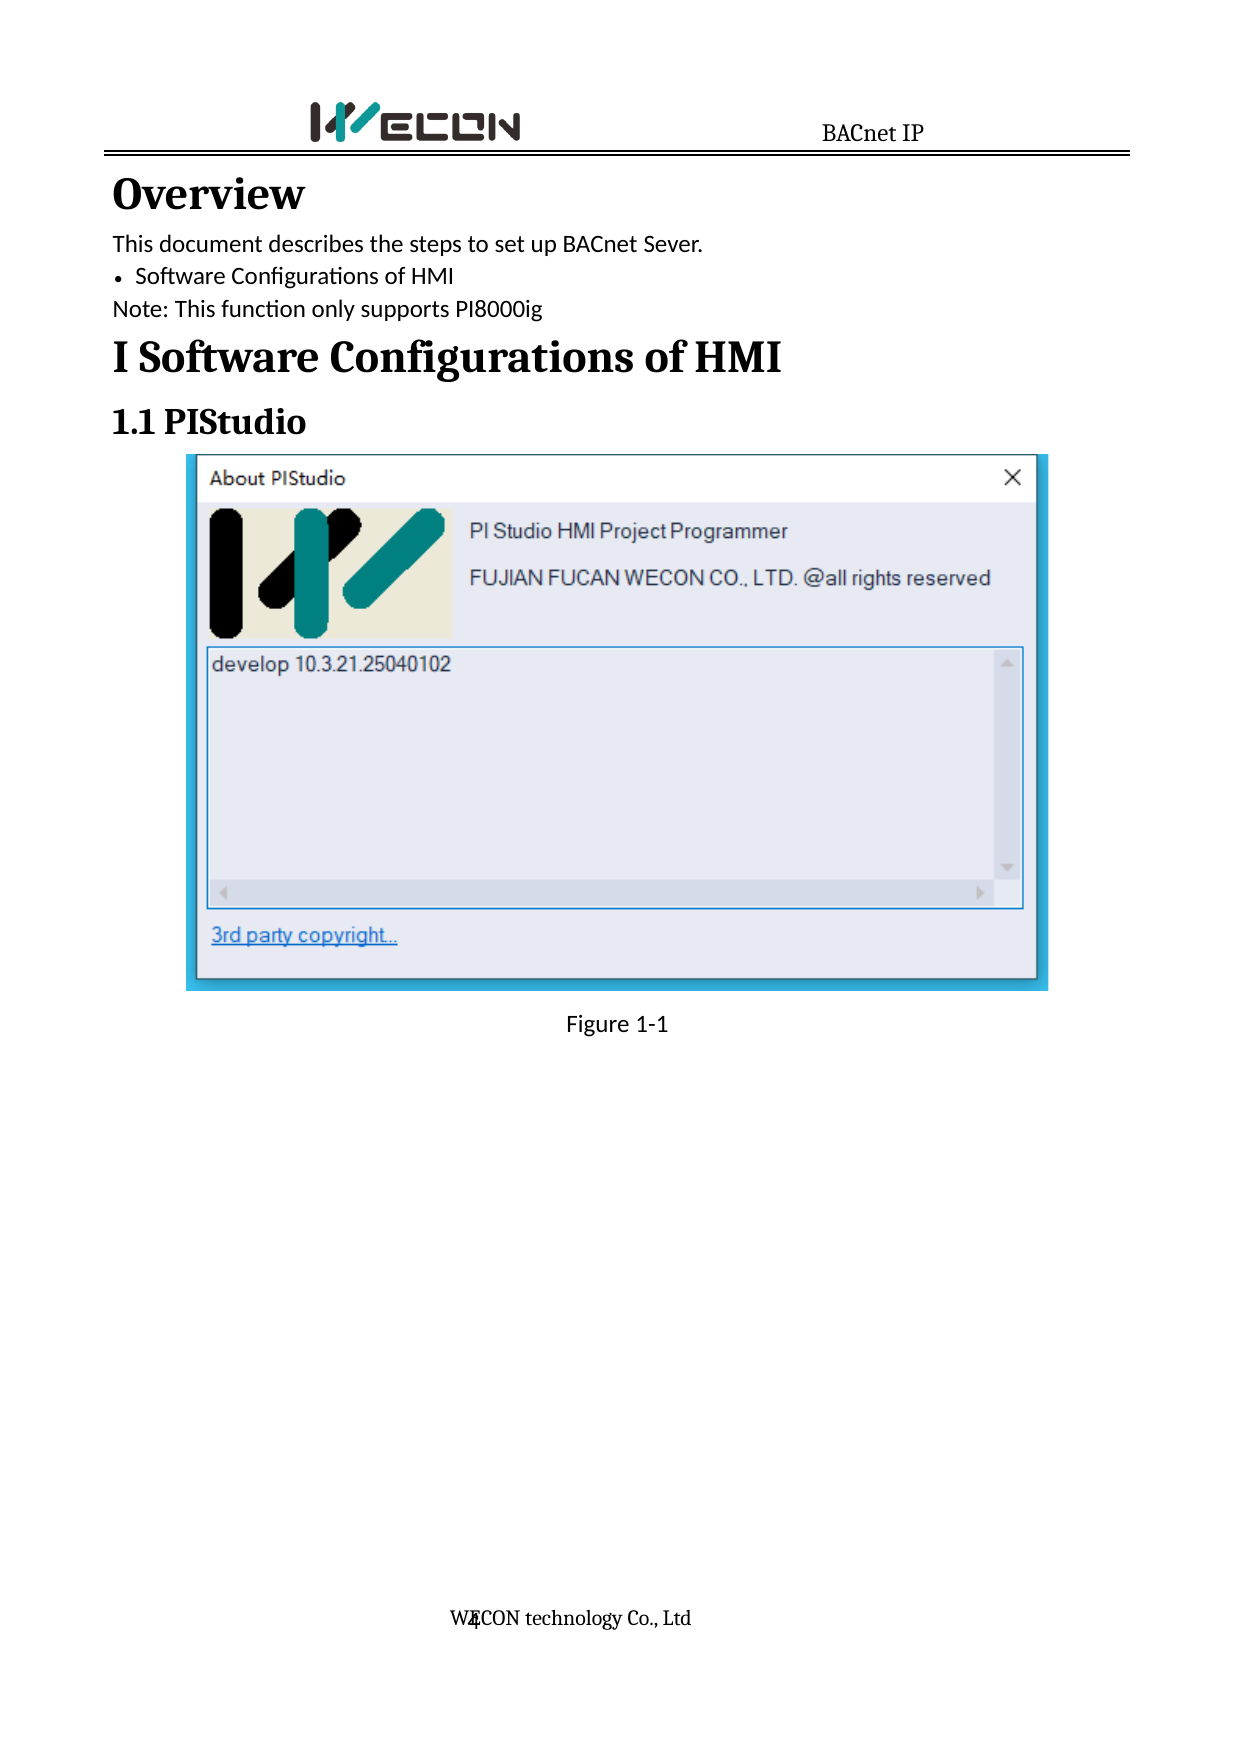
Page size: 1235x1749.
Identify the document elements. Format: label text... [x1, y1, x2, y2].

text Note: This function only supports PI8000ig [112, 292, 1122, 324]
picture [186, 454, 1049, 991]
text Figure 1-1 [112, 1007, 1122, 1039]
text I Software Configurations of HMI [112, 324, 1122, 389]
text Overview [112, 162, 1122, 227]
text ⚫ Software Configurations of HMI [112, 259, 1122, 292]
picture [310, 102, 524, 142]
text 1.1 PIStudio [112, 389, 1122, 454]
text This document describes the steps to set up BACnet Sever. [112, 227, 1122, 259]
